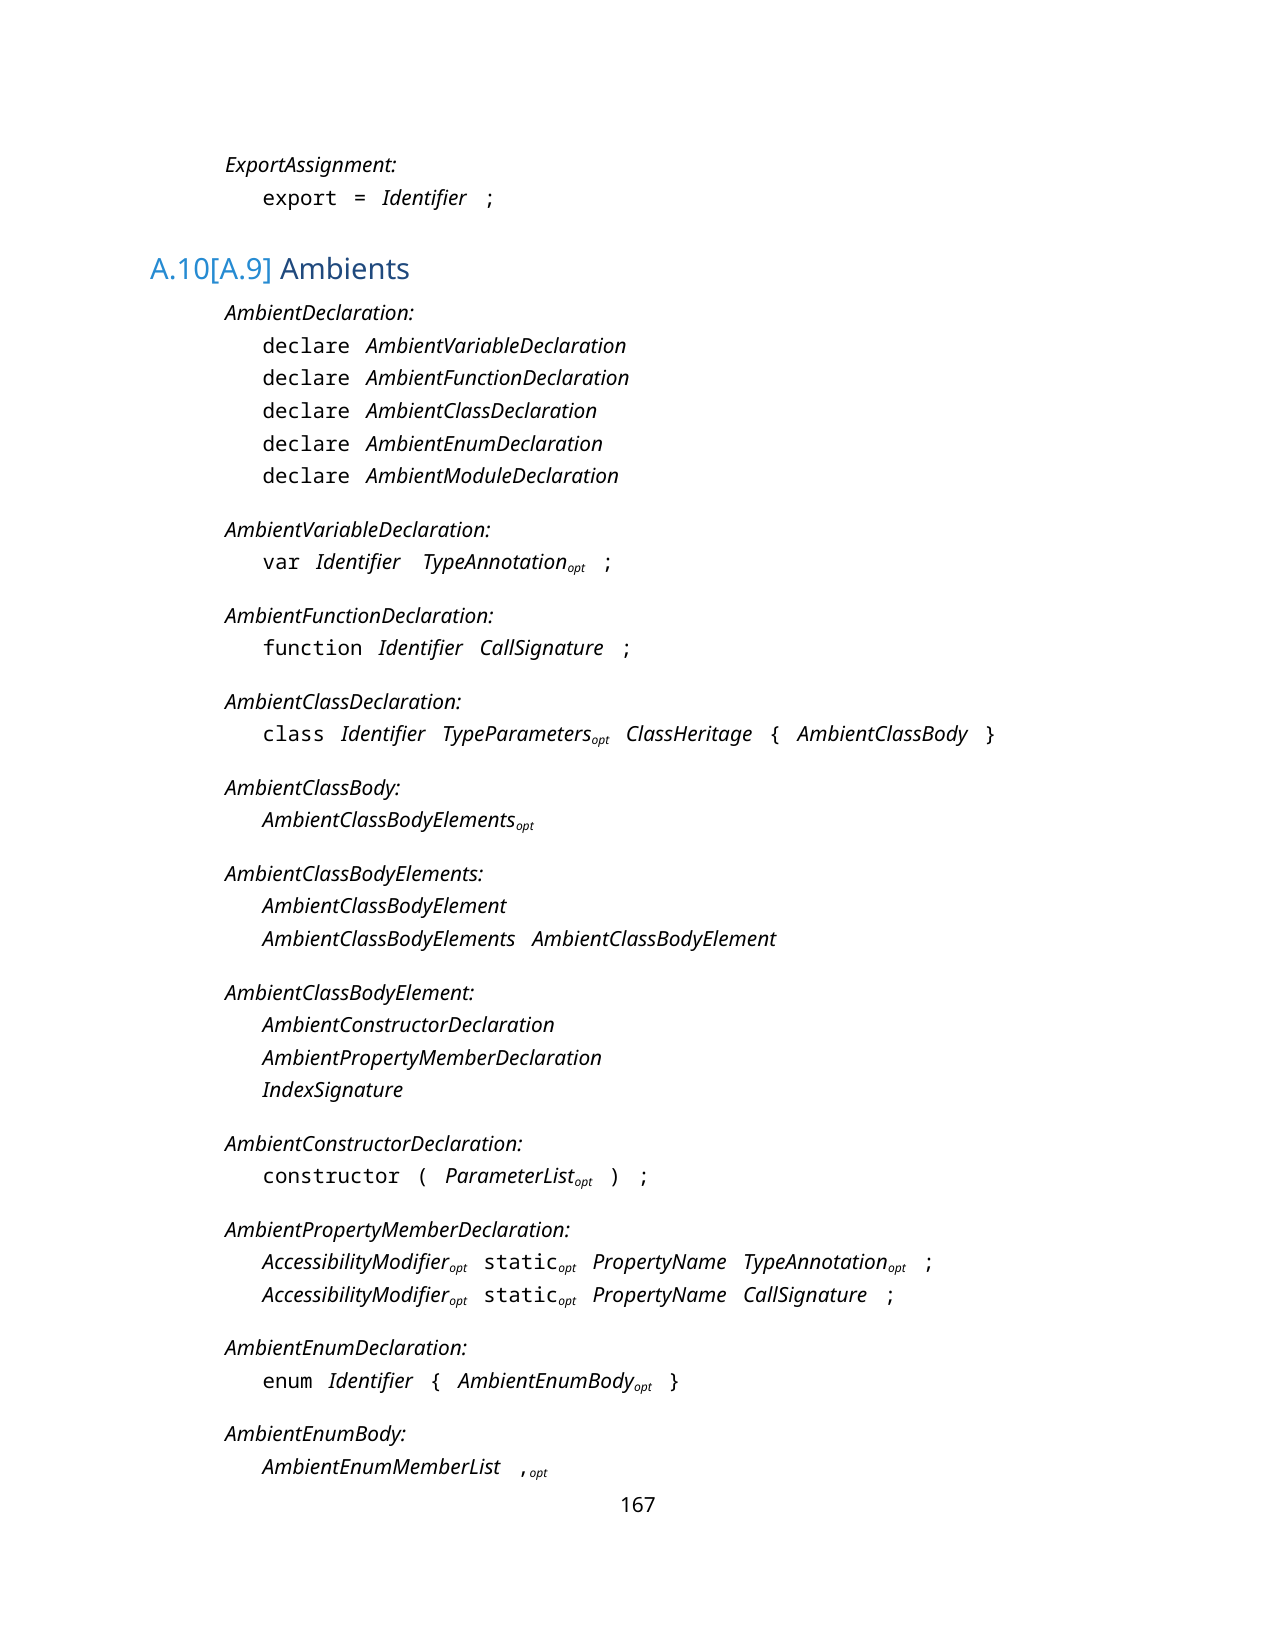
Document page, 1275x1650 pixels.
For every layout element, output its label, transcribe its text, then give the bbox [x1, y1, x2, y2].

text AmbientClassDeclaration: class Identifier TypeParametersopt ClassHeritage { AmbientClassBody } [225, 687, 1125, 748]
text ExportAssignment: export = Identifier ; [225, 150, 1125, 211]
text AmbientEnumBody: AmbientEnumMemberList ,opt [225, 1419, 1125, 1481]
text AmbientVariableDeclaration: var Identifier TypeAnnotationopt ; [225, 515, 1125, 576]
text AmbientPropertyMemberDeclaration: AccessibilityModifieropt staticopt PropertyName TypeAnnotationopt ; AccessibilityModifieropt staticopt PropertyName CallSignature ; [225, 1215, 1125, 1308]
text Ambients [150, 248, 1125, 288]
text AmbientClassBodyElement: AmbientConstructorDeclaration AmbientPropertyMemberDeclaration IndexSignature [225, 978, 1125, 1104]
text AmbientClassBodyElements: AmbientClassBodyElement AmbientClassBodyElements AmbientClassBodyElement [225, 859, 1125, 953]
text AmbientEnumDeclaration: enum Identifier { AmbientEnumBodyopt } [225, 1333, 1125, 1394]
text AmbientFunctionDeclaration: function Identifier CallSignature ; [225, 601, 1125, 662]
text AmbientClassBody: AmbientClassBodyElementsopt [225, 773, 1125, 834]
text AmbientDeclaration: declare AmbientVariableDeclaration declare AmbientFunctionDeclaration declare AmbientClassDeclaration declare AmbientEnumDeclaration declare AmbientModuleDeclaration [225, 298, 1125, 490]
text AmbientConstructorDeclaration: constructor ( ParameterListopt ) ; [225, 1129, 1125, 1190]
